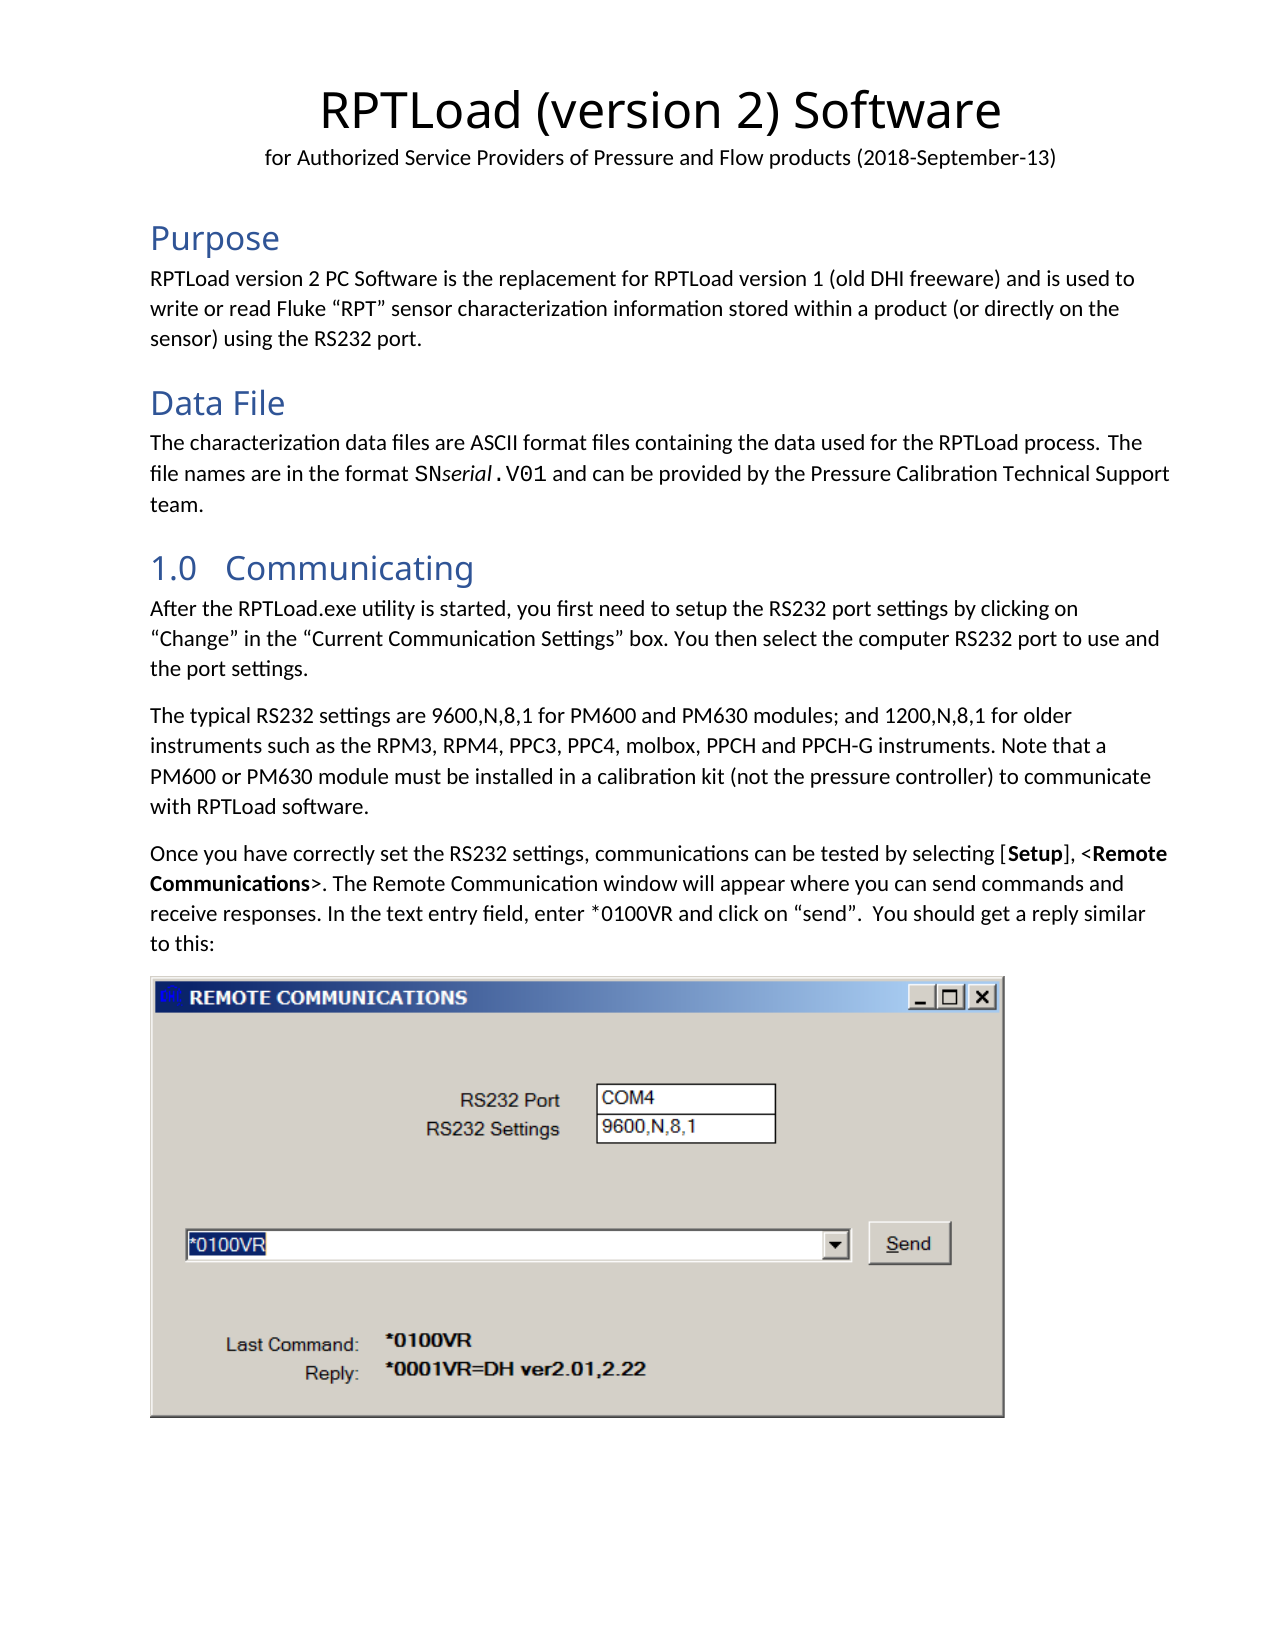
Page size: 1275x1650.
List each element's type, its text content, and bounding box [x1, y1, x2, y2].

text Once you have correctly set the RS232 settings, communications can be tested by selecting [Setup], <Remote Communications>. The Remote Communication window will appear where you can send commands and receive responses. In the text entry field, enter *0100VR and click on “send”. You should get a reply similar to this: [150, 839, 1172, 958]
subtitle Data File [150, 379, 1172, 425]
text The characterization data files are ASCII format files containing the data used for the RPTLoad process. The file names are in the format SNserial.V01 and can be provided by the Pressure Calibration Technical Support team. [150, 428, 1172, 518]
picture [150, 976, 1005, 1418]
text RPTLoad version 2 PC Software is the replacement for RPTLoad version 1 (old DHI freeware) and is used to write or read Fluke “RPT” sensor characterization information stored within a product (or directly on the sensor) using the RS232 port. [150, 264, 1172, 352]
subtitle Purpose [150, 215, 1172, 260]
text The typical RS232 settings are 9600,N,8,1 for PM600 and PM630 modules; and 1200,N,8,1 for older instruments such as the RPM3, RPM4, PPC3, PPC4, molbox, PPCH and PPCH-G instruments. Note that a PM600 or PM630 module must be installed in a calibration kit (not the pressure controller) to communicate with RPTLoad software. [150, 701, 1172, 820]
text After the RPTLoad.exe utility is started, you first need to setup the RS232 port settings by clicking on “Change” in the “Current Communication Settings” box. You then select the computer RS232 port to use and the port settings. [150, 594, 1172, 683]
subtitle Communicating [150, 545, 1172, 591]
